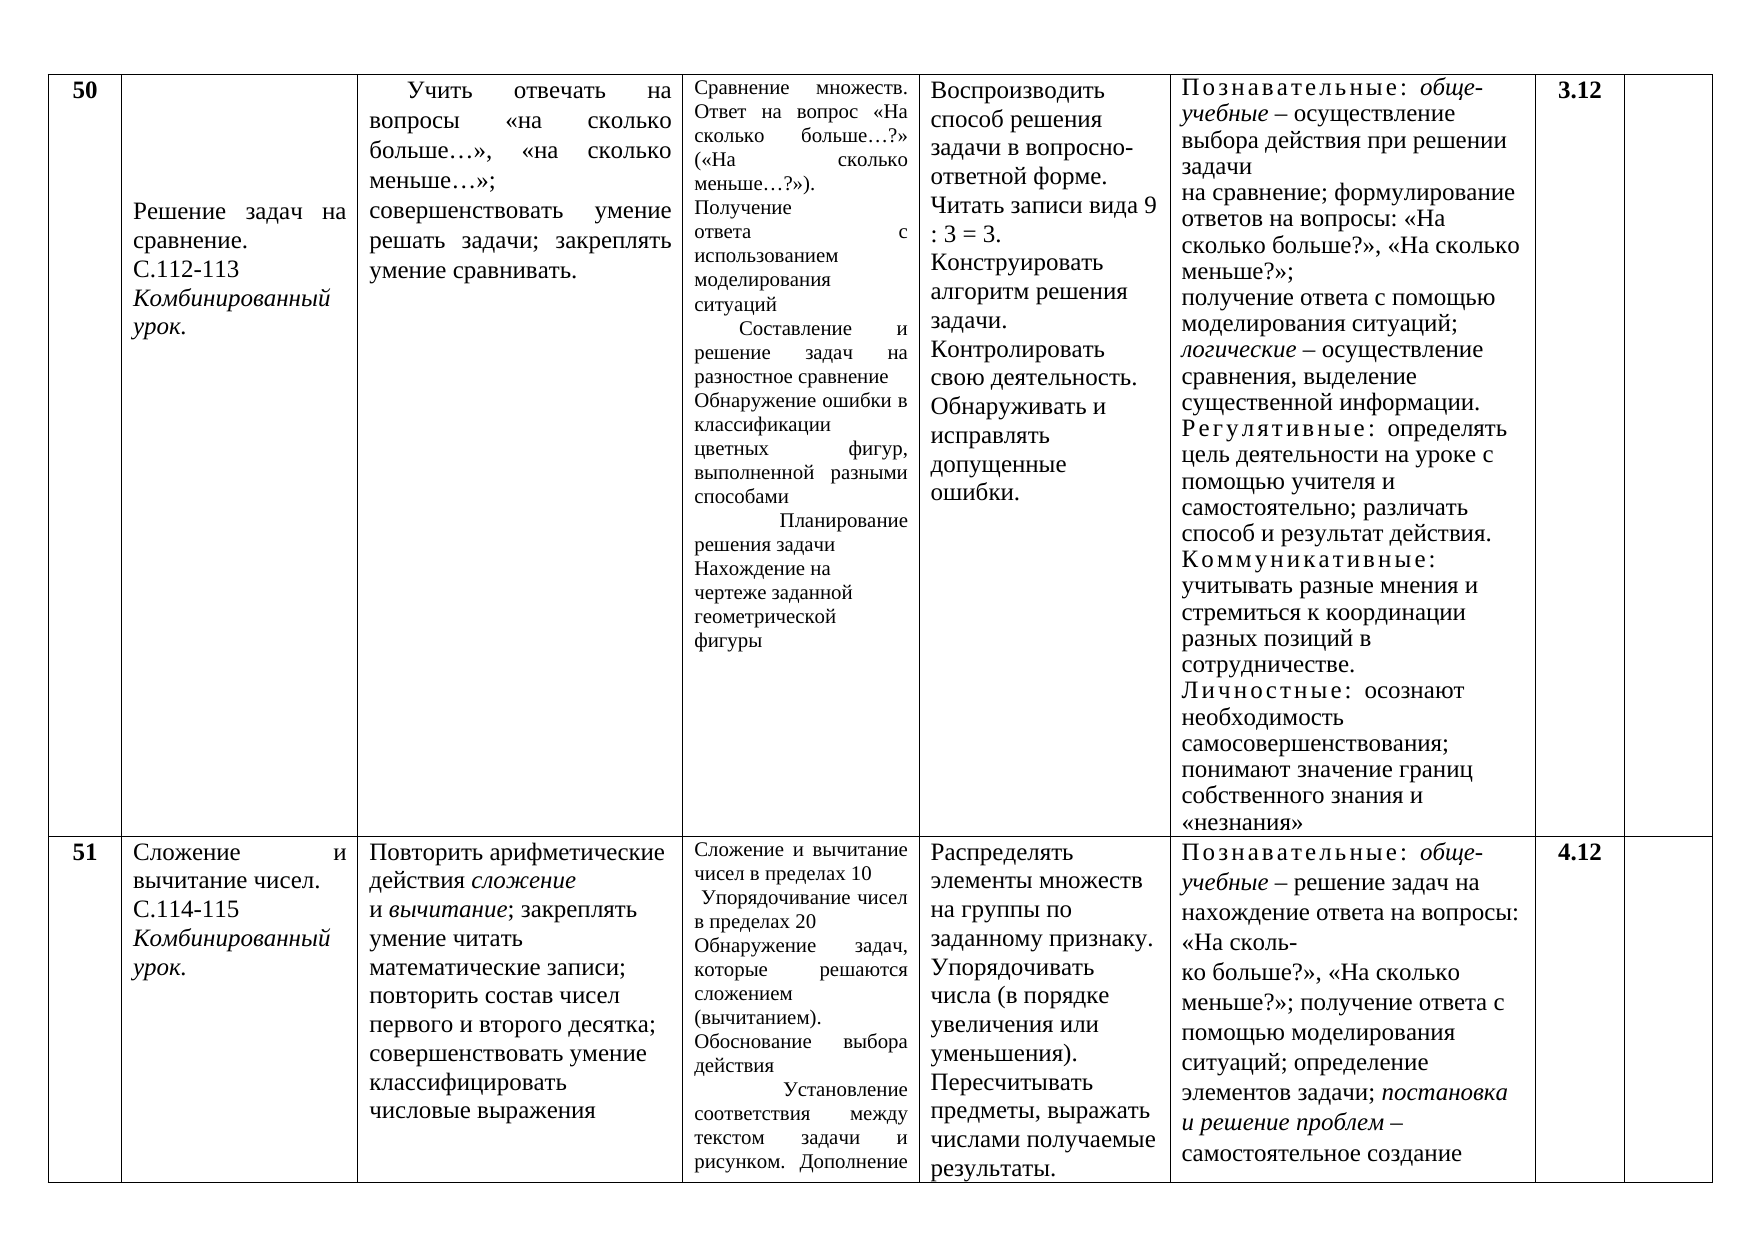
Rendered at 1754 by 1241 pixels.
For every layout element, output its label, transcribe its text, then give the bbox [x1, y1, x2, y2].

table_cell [920, 837, 1170, 1182]
table_cell [1625, 837, 1712, 1182]
table_cell 51 [49, 837, 121, 1182]
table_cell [358, 837, 682, 1182]
table_cell Решение задач на сравнение. С.112-113 Комбинированный урок. [122, 75, 357, 836]
table_cell Учить отвечать на вопросы «на сколько больше…», «на сколько меньше…»; совершенствовать умение решать задачи; закреплять умение сравнивать. [358, 75, 682, 836]
table_cell 4.12 [1536, 837, 1624, 1182]
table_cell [1171, 837, 1535, 1182]
table_cell 3.12 [1536, 75, 1624, 836]
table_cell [683, 837, 919, 1182]
table_cell Воспроизводить способ решения задачи в вопросно-ответной форме. Читать записи вида 9 : 3 = 3. Конструировать алгоритм решения задачи. Контролировать свою деятельность. Обнаруживать и исправлять допущенные ошибки. [920, 75, 1170, 836]
table_cell Сравнение множеств. Ответ на вопрос «На сколько больше…?» («На сколько меньше…?»). Получение ответа с использованием моделирования ситуаций Составление и решение задач на разностное сравнение Обнаружение ошибки в классификации цветных фигур, выполненной разными способами Планирование решения задачи Нахождение на чертеже заданной геометрической фигуры [683, 75, 919, 836]
table_cell Познавательные: обще-учебные – осуществление выбора действия при решении задачи на сравнение; формулирование ответов на вопросы: «На сколько больше?», «На сколько меньше?»; получение ответа с помощью моделирования ситуаций; логические – осуществление сравнения, выделение существенной информации. Регулятивные: определять цель деятельности на уроке с помощью учителя и самостоятельно; различать способ и результат действия. Коммуникативные: учитывать разные мнения и стремиться к координации разных позиций в сотрудничестве. Личностные: осознают необходимость самосовершенствования; понимают значение границ собственного знания и «незнания» [1171, 75, 1535, 836]
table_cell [122, 837, 357, 1182]
table_cell [1625, 75, 1712, 836]
table_cell 50 [49, 75, 121, 836]
